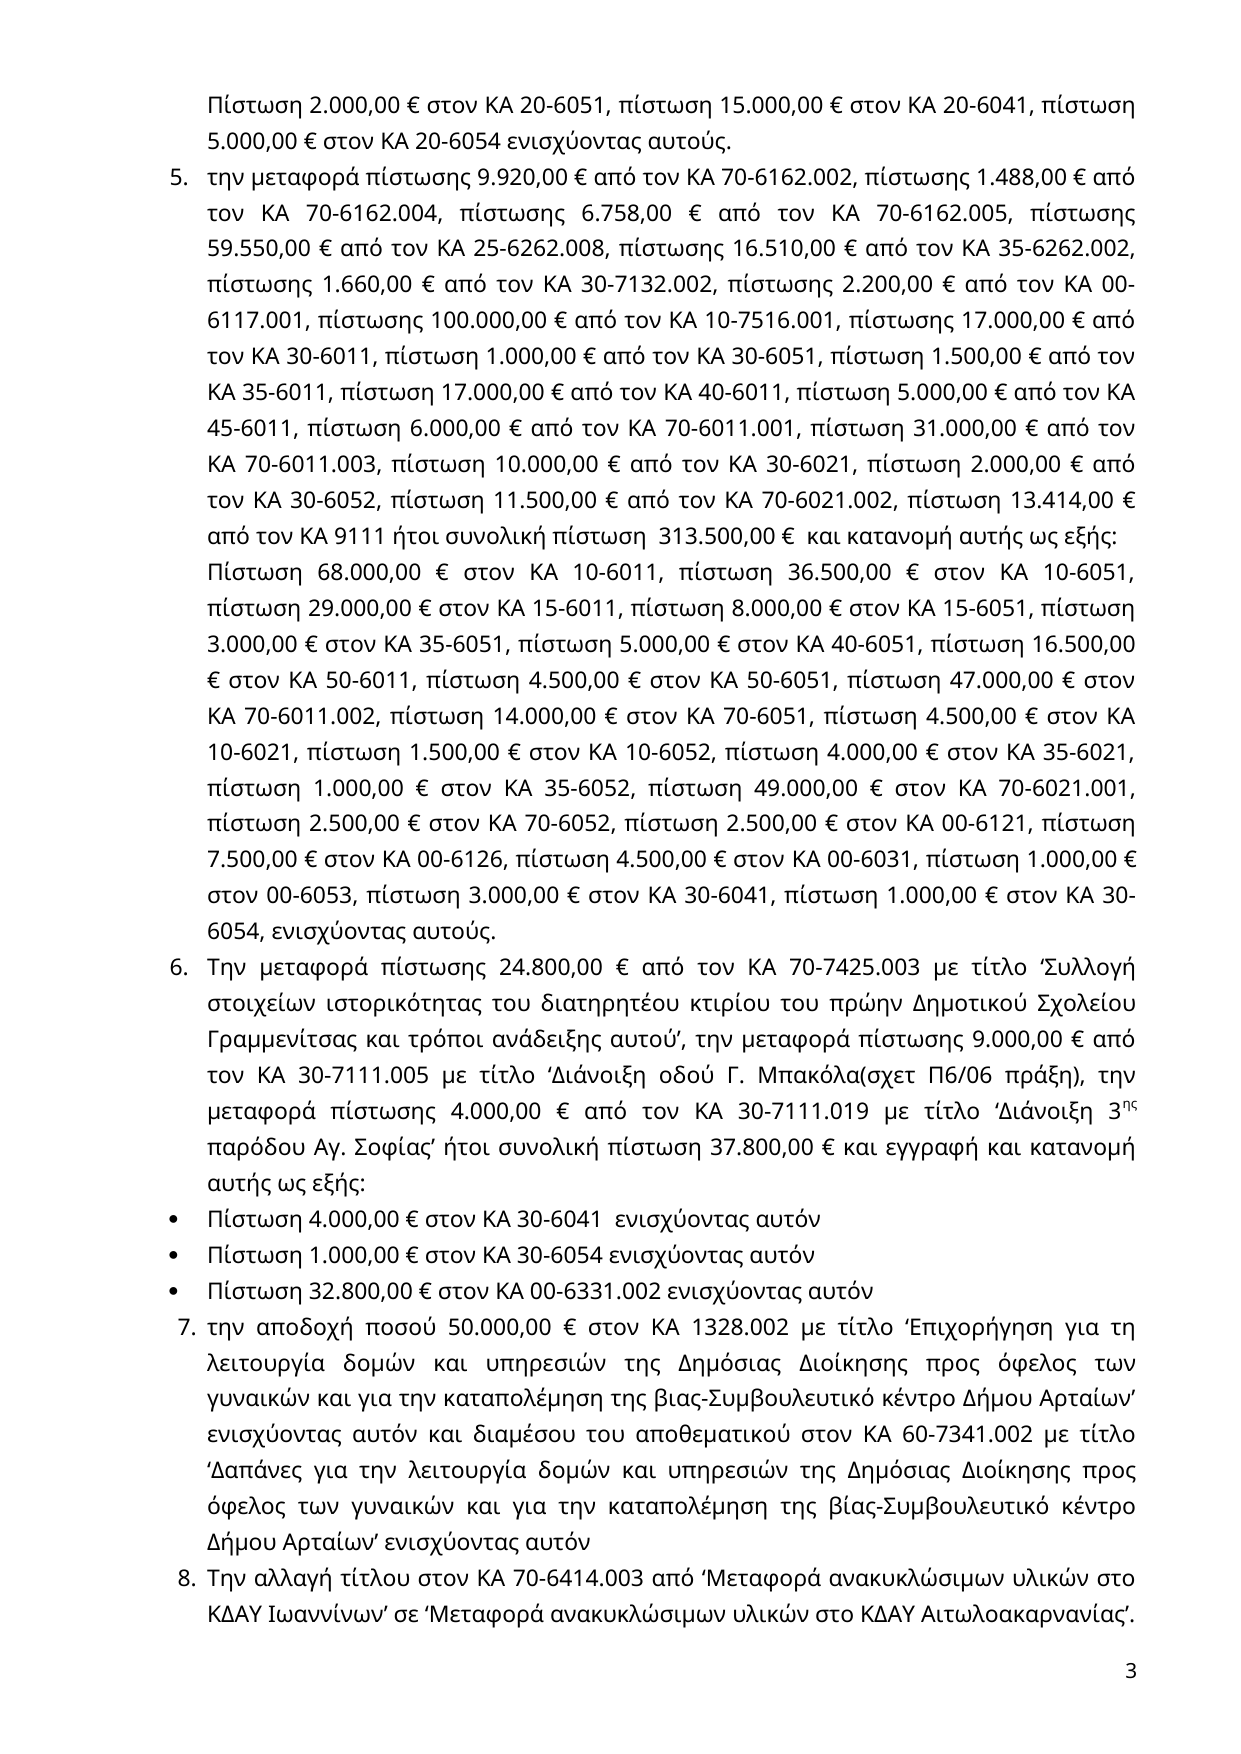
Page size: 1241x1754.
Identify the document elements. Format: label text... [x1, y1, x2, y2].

list Την μεταφορά πίστωσης 24.800,00 € από τον ΚΑ 70-7425.003 με τίτλο ‘Συλλογή στοιχείων ιστορικότητας του διατηρητέου κτιρίου του πρώην Δημοτικού Σχολείου Γραμμενίτσας και τρόποι ανάδειξης αυτού’, την μεταφορά πίστωσης 9.000,00 € από τον ΚΑ 30-7111.005 με τίτλο ‘Διάνοιξη οδού Γ. Μπακόλα(σχετ Π6/06 πράξη), την μεταφορά πίστωσης 4.000,00 € από τον ΚΑ 30-7111.019 με τίτλο ‘Διάνοιξη 3ης παρόδου Αγ. Σοφίας’ ήτοι συνολική πίστωση 37.800,00 € και εγγραφή και κατανομή αυτής ως εξής: [169, 951, 1137, 1198]
text Πίστωση 2.000,00 € στον ΚΑ 20-6051, πίστωση 15.000,00 € στον ΚΑ 20-6041, πίστωση 5.000,00 € στον ΚΑ 20-6054 ενισχύοντας αυτούς. [207, 89, 1137, 156]
list την μεταφορά πίστωσης 9.920,00 € από τον ΚΑ 70-6162.002, πίστωσης 1.488,00 € από τον ΚΑ 70-6162.004, πίστωσης 6.758,00 € από τον ΚΑ 70-6162.005, πίστωσης 59.550,00 € από τον ΚΑ 25-6262.008, πίστωσης 16.510,00 € από τον ΚΑ 35-6262.002, πίστωσης 1.660,00 € από τον ΚΑ 30-7132.002, πίστωσης 2.200,00 € από τον ΚΑ 00-6117.001, πίστωσης 100.000,00 € από τον ΚΑ 10-7516.001, πίστωσης 17.000,00 € από τον ΚΑ 30-6011, πίστωση 1.000,00 € από τον ΚΑ 30-6051, πίστωση 1.500,00 € από τον ΚΑ 35-6011, πίστωση 17.000,00 € από τον ΚΑ 40-6011, πίστωση 5.000,00 € από τον ΚΑ 45-6011, πίστωση 6.000,00 € από τον ΚΑ 70-6011.001, πίστωση 31.000,00 € από τον ΚΑ 70-6011.003, πίστωση 10.000,00 € από τον ΚΑ 30-6021, πίστωση 2.000,00 € από τον ΚΑ 30-6052, πίστωση 11.500,00 € από τον ΚΑ 70-6021.002, πίστωση 13.414,00 € από τον ΚΑ 9111 ήτοι συνολική πίστωση 313.500,00 € και κατανομή αυτής ως εξής: [169, 161, 1137, 551]
text Πίστωση 68.000,00 € στον ΚΑ 10-6011, πίστωση 36.500,00 € στον ΚΑ 10-6051, πίστωση 29.000,00 € στον ΚΑ 15-6011, πίστωση 8.000,00 € στον ΚΑ 15-6051, πίστωση 3.000,00 € στον ΚΑ 35-6051, πίστωση 5.000,00 € στον ΚΑ 40-6051, πίστωση 16.500,00 € στον ΚΑ 50-6011, πίστωση 4.500,00 € στον ΚΑ 50-6051, πίστωση 47.000,00 € στον ΚΑ 70-6011.002, πίστωση 14.000,00 € στον ΚΑ 70-6051, πίστωση 4.500,00 € στον ΚΑ 10-6021, πίστωση 1.500,00 € στον ΚΑ 10-6052, πίστωση 4.000,00 € στον ΚΑ 35-6021, πίστωση 1.000,00 € στον ΚΑ 35-6052, πίστωση 49.000,00 € στον ΚΑ 70-6021.001, πίστωση 2.500,00 € στον ΚΑ 70-6052, πίστωση 2.500,00 € στον ΚΑ 00-6121, πίστωση 7.500,00 € στον ΚΑ 00-6126, πίστωση 4.500,00 € στον ΚΑ 00-6031, πίστωση 1.000,00 € στον 00-6053, πίστωση 3.000,00 € στον ΚΑ 30-6041, πίστωση 1.000,00 € στον ΚΑ 30-6054, ενισχύοντας αυτούς. [207, 556, 1137, 946]
list Την αλλαγή τίτλου στον ΚΑ 70-6414.003 από ‘Μεταφορά ανακυκλώσιμων υλικών στο ΚΔΑΥ Ιωαννίνων’ σε ‘Μεταφορά ανακυκλώσιμων υλικών στο ΚΔΑΥ Αιτωλοακαρνανίας’. [177, 1562, 1137, 1629]
list Πίστωση 1.000,00 € στον ΚΑ 30-6054 ενισχύοντας αυτόν [169, 1239, 1137, 1270]
list την αποδοχή ποσού 50.000,00 € στον ΚΑ 1328.002 με τίτλο ‘Επιχορήγηση για τη λειτουργία δομών και υπηρεσιών της Δημόσιας Διοίκησης προς όφελος των γυναικών και για την καταπολέμηση της βιας-Συμβουλευτικό κέντρο Δήμου Αρταίων’ ενισχύοντας αυτόν και διαμέσου του αποθεματικού στον ΚΑ 60-7341.002 με τίτλο ‘Δαπάνες για την λειτουργία δομών και υπηρεσιών της Δημόσιας Διοίκησης προς όφελος των γυναικών και για την καταπολέμηση της βίας-Συμβουλευτικό κέντρο Δήμου Αρταίων’ ενισχύοντας αυτόν [177, 1311, 1137, 1557]
list Πίστωση 4.000,00 € στον ΚΑ 30-6041 ενισχύοντας αυτόν [169, 1203, 1137, 1234]
list Πίστωση 32.800,00 € στον ΚΑ 00-6331.002 ενισχύοντας αυτόν [169, 1274, 1137, 1306]
